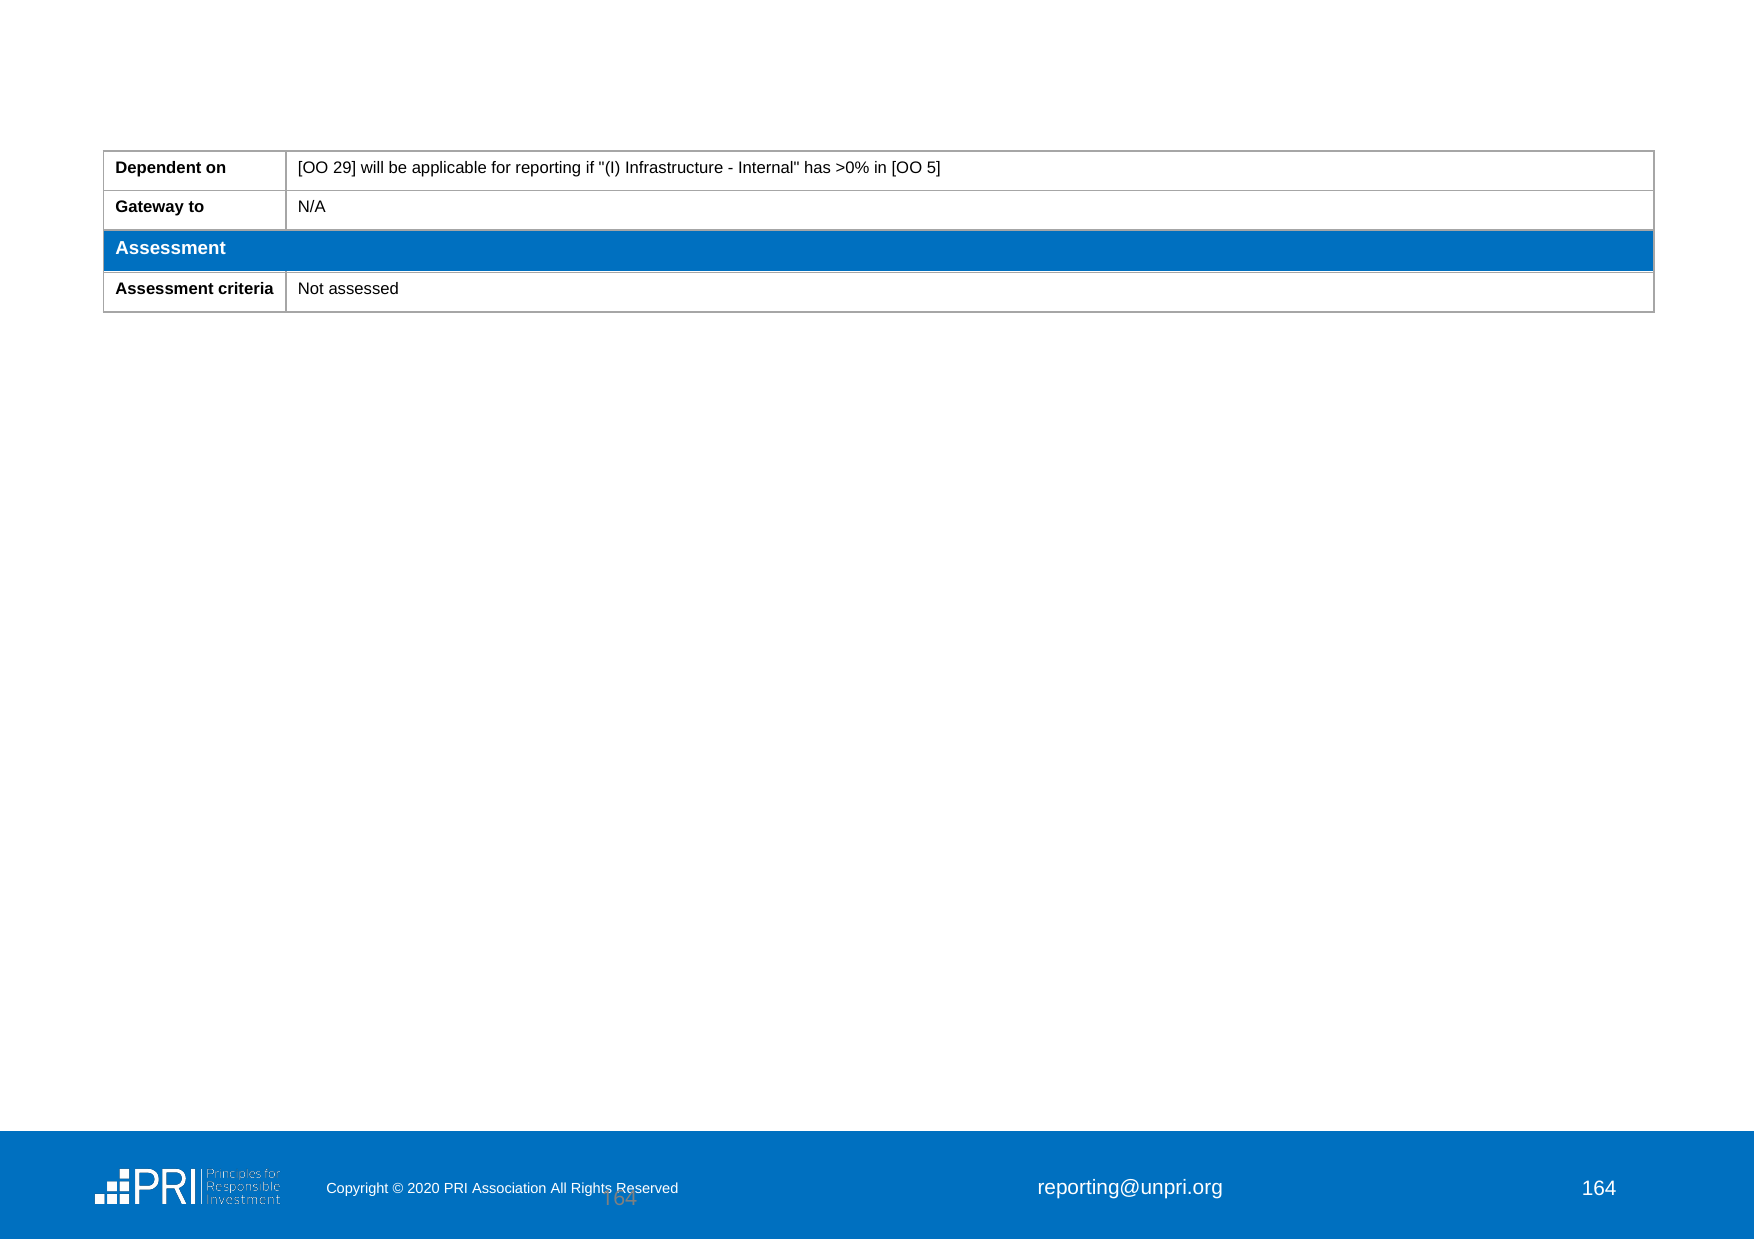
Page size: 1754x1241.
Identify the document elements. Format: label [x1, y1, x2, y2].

picture [92, 1166, 282, 1207]
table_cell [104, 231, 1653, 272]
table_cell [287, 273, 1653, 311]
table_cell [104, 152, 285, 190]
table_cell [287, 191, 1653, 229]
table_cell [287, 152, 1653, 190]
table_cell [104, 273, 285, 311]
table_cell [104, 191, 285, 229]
